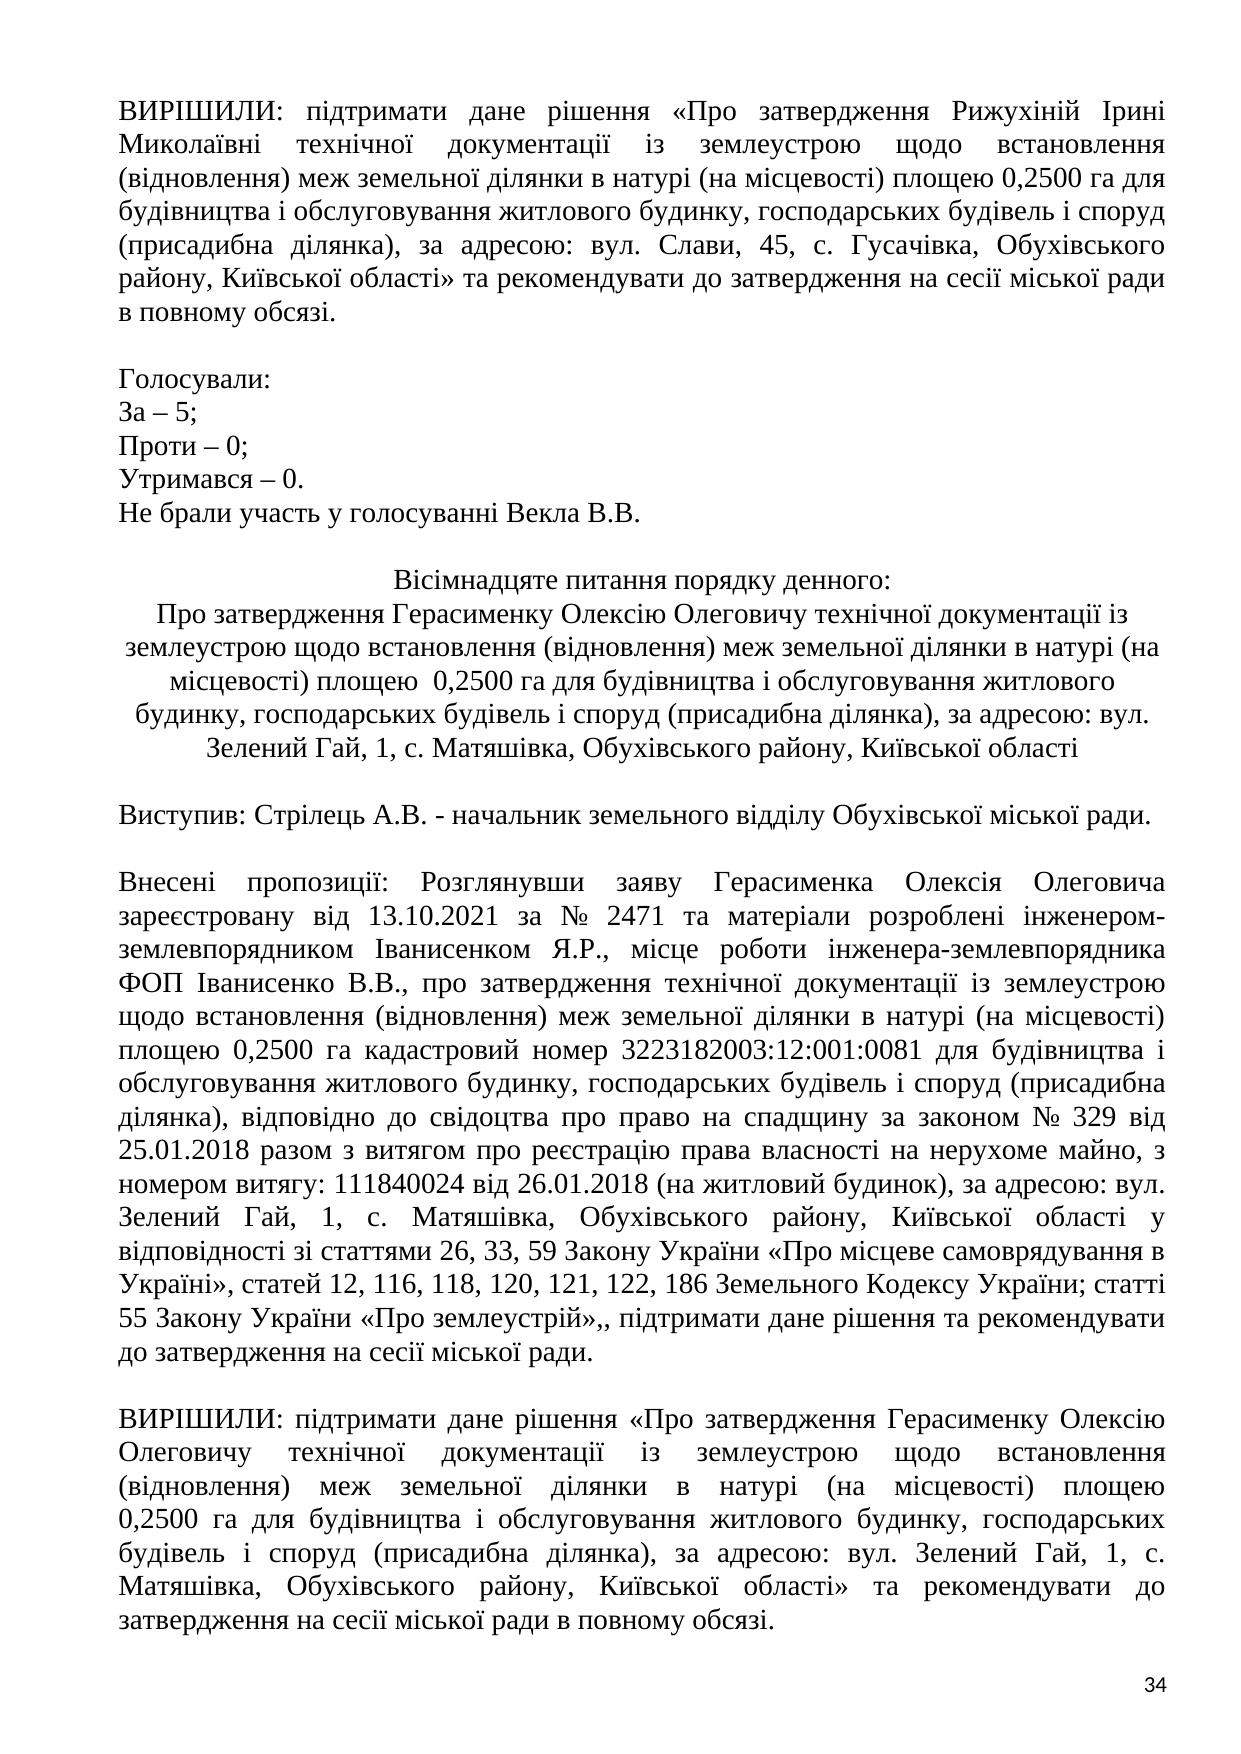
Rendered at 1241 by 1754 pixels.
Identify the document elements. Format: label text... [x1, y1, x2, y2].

text Голосували: [118, 361, 1167, 394]
text Про затвердження Герасименку Олексію Олеговичу технічної документації із землеустрою щодо встановлення (відновлення) меж земельної ділянки в натурі (на місцевості) площею 0,2500 га для будівництва і обслуговування житлового будинку, господарських будівель і споруд (присадибна ділянка), за адресою: вул. Зелений Гай, 1, с. Матяшівка, Обухівського району, Київської області [118, 596, 1167, 763]
text ВИРІШИЛИ: підтримати дане рішення «Про затвердження Герасименку Олексію Олеговичу технічної документації із землеустрою щодо встановлення (відновлення) меж земельної ділянки в натурі (на місцевості) площею 0,2500 га для будівництва і обслуговування житлового будинку, господарських будівель і споруд (присадибна ділянка), за адресою: вул. Зелений Гай, 1, с. Матяшівка, Обухівського району, Київської області» та рекомендувати до затвердження на сесії міської ради в повному обсязі. [118, 1401, 1167, 1636]
text Виступив: Стрілець А.В. - начальник земельного відділу Обухівської міської ради. [118, 797, 1167, 831]
list Внесені пропозиції: Розглянувши заяву Герасименка Олексія Олеговича зареєстровану від 13.10.2021 за № 2471 та матеріали розроблені інженером-землевпорядником Іванисенком Я.Р., місце роботи інженера-землевпорядника ФОП Іванисенко В.В., про затвердження технічної документації із землеустрою щодо встановлення (відновлення) меж земельної ділянки в натурі (на місцевості) площею 0,2500 га кадастровий номер 3223182003:12:001:0081 для будівництва і обслуговування житлового будинку, господарських будівель і споруд (присадибна ділянка), відповідно до свідоцтва про право на спадщину за законом № 329 від 25.01.2018 разом з витягом про реєстрацію права власності на нерухоме майно, з номером витягу: 111840024 від 26.01.2018 (на житловий будинок), за адресою: вул. Зелений Гай, 1, с. Матяшівка, Обухівського району, Київської області у відповідності зі статтями 26, 33, 59 Закону України «Про місцеве самоврядування в Україні», статей 12, 116, 118, 120, 121, 122, 186 Земельного Кодексу України; статті 55 Закону України «Про землеустрій»,, підтримати дане рішення та рекомендувати до затвердження на сесії міської ради. [118, 864, 1167, 1367]
text Не брали участь у голосуванні Векла В.В. [118, 495, 1167, 529]
text Проти – 0; [118, 428, 1167, 462]
text ВИРІШИЛИ: підтримати дане рішення «Про затвердження Рижухіній Ірині Миколаївні технічної документації із землеустрою щодо встановлення (відновлення) меж земельної ділянки в натурі (на місцевості) площею 0,2500 га для будівництва і обслуговування житлового будинку, господарських будівель і споруд (присадибна ділянка), за адресою: вул. Слави, 45, с. Гусачівка, Обухівського району, Київської області» та рекомендувати до затвердження на сесії міської ради в повному обсязі. [118, 93, 1167, 327]
text Утримався – 0. [118, 462, 1167, 495]
text За – 5; [118, 394, 1167, 428]
text Вісімнадцяте питання порядку денного: [118, 562, 1167, 596]
